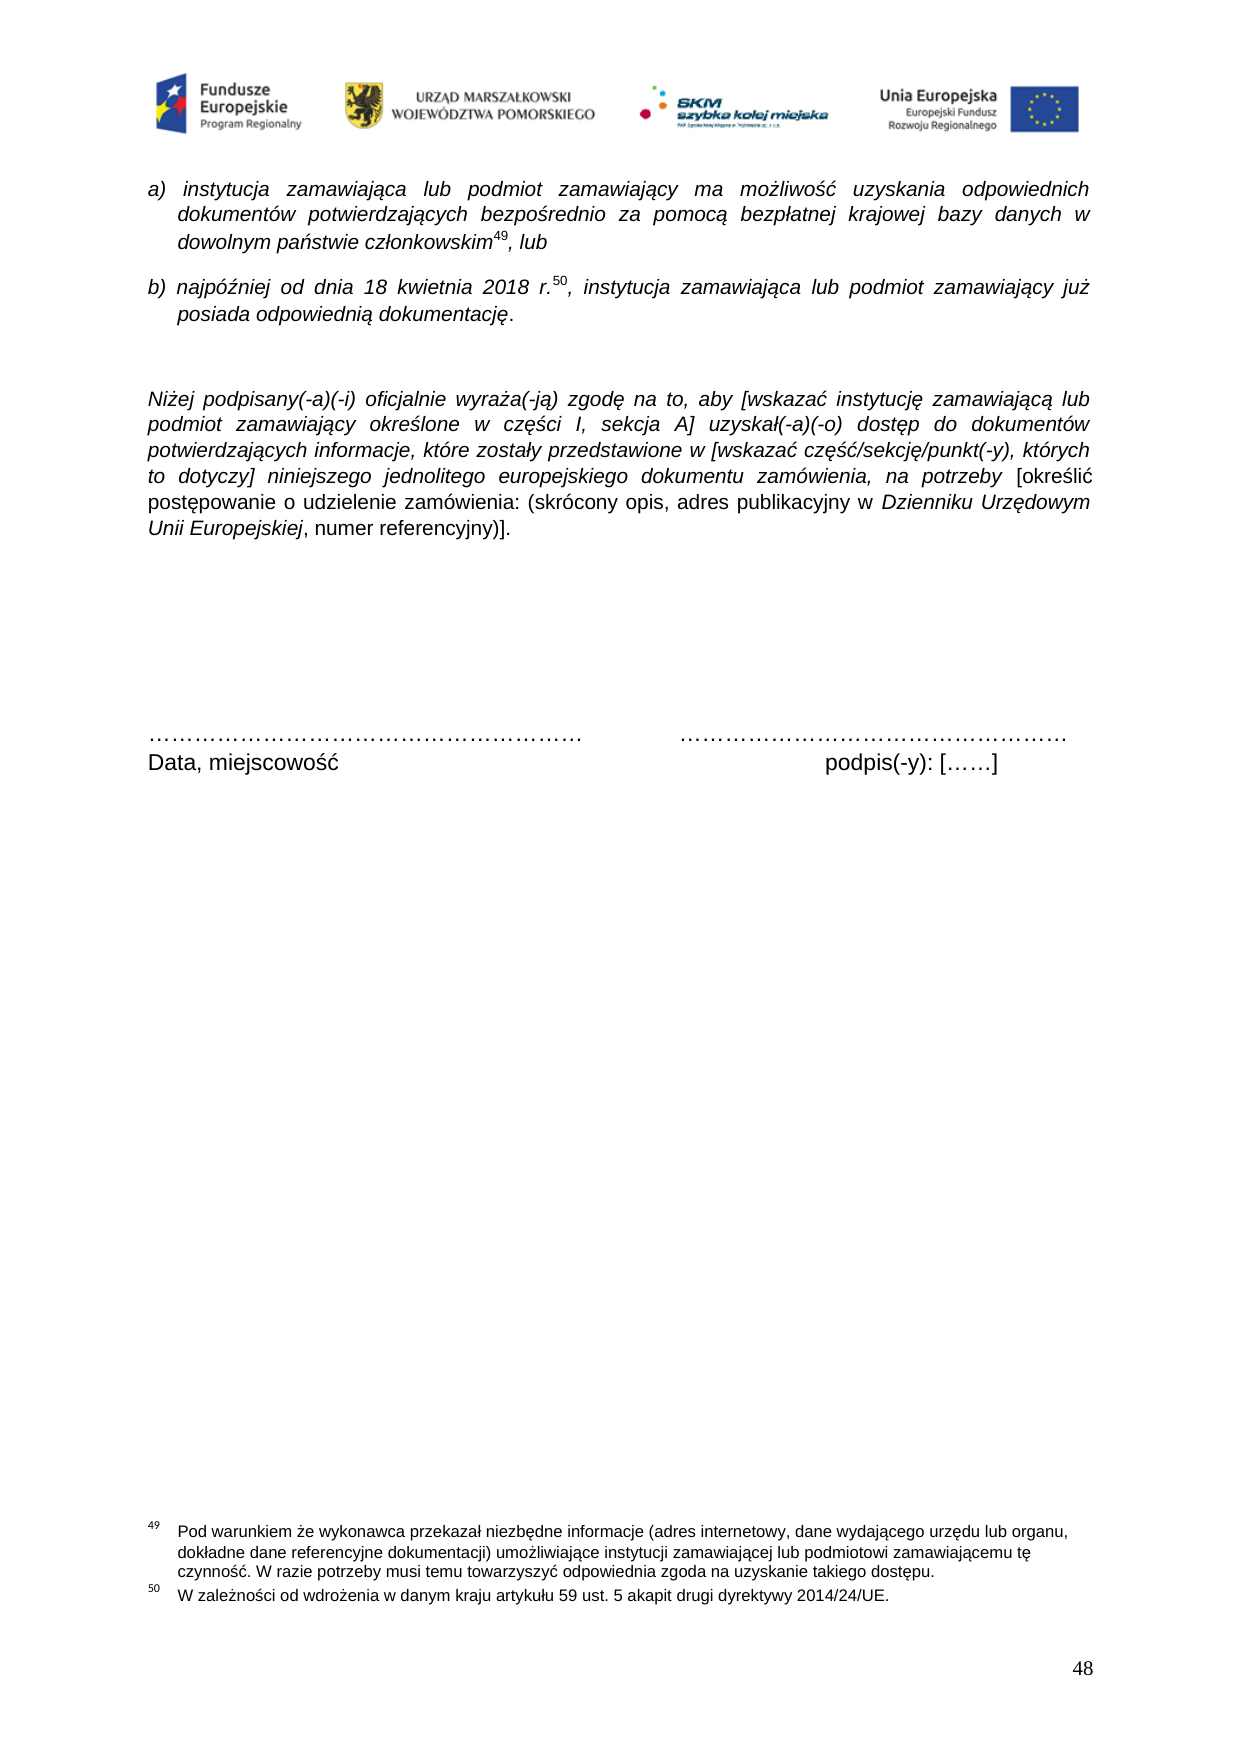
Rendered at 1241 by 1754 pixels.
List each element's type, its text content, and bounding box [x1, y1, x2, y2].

text a) instytucja zamawiająca lub podmiot zamawiający ma możliwość uzyskania odpowiednich dokumentów potwierdzających bezpośrednio za pomocą bezpłatnej krajowej bazy danych w dowolnym państwie członkowskim, lub [148, 176, 1093, 254]
picture [147, 73, 1093, 148]
text Niżej podpisany(-a)(-i) oficjalnie wyraża(-ją) zgodę na to, aby [wskazać instytucję zamawiającą lub podmiot zamawiający określone w części I, sekcja A] uzyskał(-a)(-o) dostęp do dokumentów potwierdzających informacje, które zostały przedstawione w [wskazać część/sekcję/punkt(-y), których to dotyczy] niniejszego jednolitego europejskiego dokumentu zamówienia, na potrzeby [określić postępowanie o udzielenie zamówienia: (skrócony opis, adres publikacyjny w Dzienniku Urzędowym Unii Europejskiej, numer referencyjny)]. [148, 386, 1093, 539]
text ………………………………………………… …………………………………………… Data, miejscowość podpis(-y): [……] [148, 720, 1093, 775]
text b) najpóźniej od dnia 18 kwietnia 2018 r., instytucja zamawiająca lub podmiot zamawiający już posiada odpowiednią dokumentację. [148, 273, 1093, 325]
